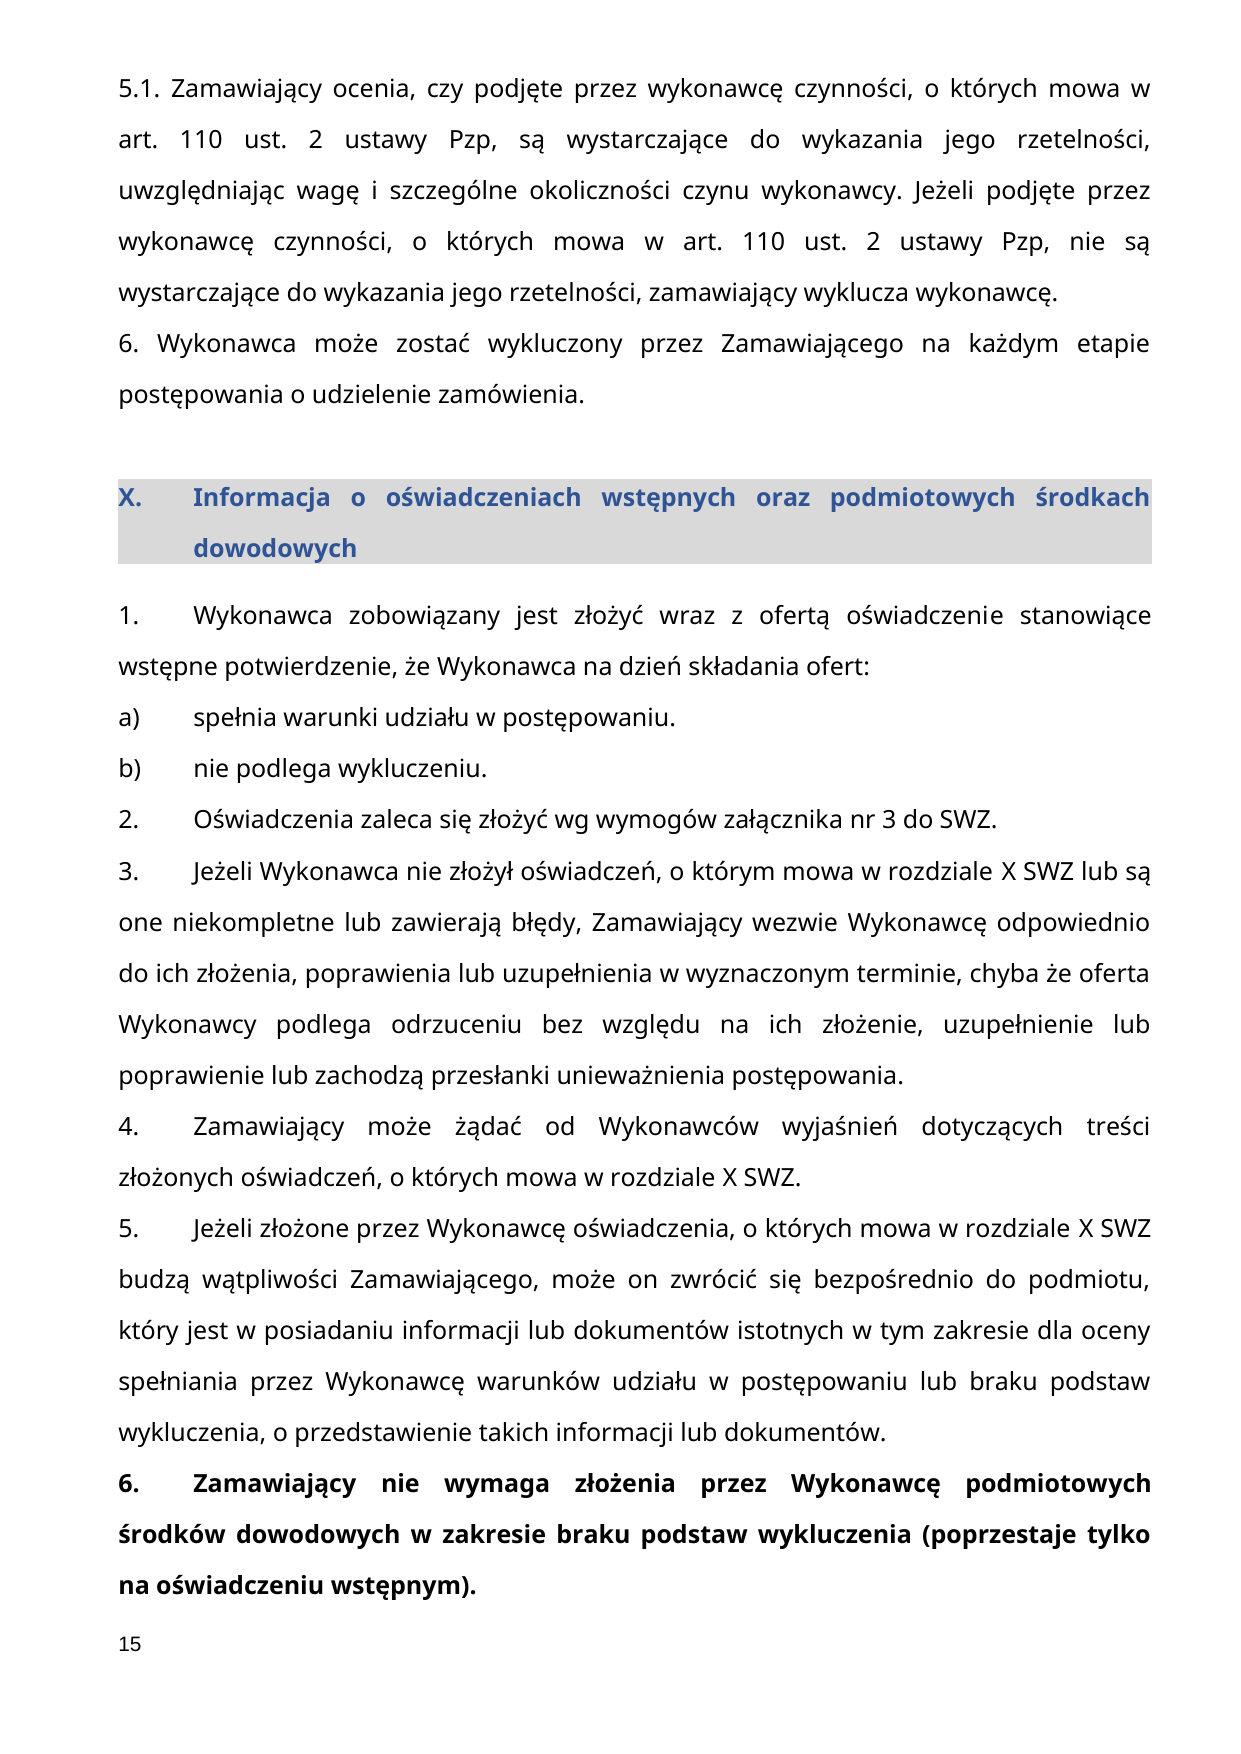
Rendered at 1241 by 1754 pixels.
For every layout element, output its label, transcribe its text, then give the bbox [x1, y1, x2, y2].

text 4. Zamawiający może żądać od Wykonawców wyjaśnień dotyczących treści złożonych oświadczeń, o których mowa w rozdziale X SWZ. [118, 1108, 1152, 1193]
text b) nie podlega wykluczeniu. [118, 751, 1152, 785]
list Informacja o oświadczeniach wstępnych oraz podmiotowych środkach dowodowych [118, 479, 1152, 564]
text 5.1. Zamawiający ocenia, czy podjęte przez wykonawcę czynności, o których mowa w art. 110 ust. 2 ustawy Pzp, są wystarczające do wykazania jego rzetelności, uwzględniając wagę i szczególne okoliczności czynu wykonawcy. Jeżeli podjęte przez wykonawcę czynności, o których mowa w art. 110 ust. 2 ustawy Pzp, nie są wystarczające do wykazania jego rzetelności, zamawiający wyklucza wykonawcę. [118, 71, 1152, 309]
text 2. Oświadczenia zaleca się złożyć wg wymogów załącznika nr 3 do SWZ. [118, 802, 1152, 836]
text 5. Jeżeli złożone przez Wykonawcę oświadczenia, o których mowa w rozdziale X SWZ budzą wątpliwości Zamawiającego, może on zwrócić się bezpośrednio do podmiotu, który jest w posiadaniu informacji lub dokumentów istotnych w tym zakresie dla oceny spełniania przez Wykonawcę warunków udziału w postępowaniu lub braku podstaw wykluczenia, o przedstawienie takich informacji lub dokumentów. [118, 1210, 1152, 1449]
text 6. Zamawiający nie wymaga złożenia przez Wykonawcę podmiotowych środków dowodowych w zakresie braku podstaw wykluczenia (poprzestaje tylko na oświadczeniu wstępnym). [118, 1466, 1152, 1602]
text a) spełnia warunki udziału w postępowaniu. [118, 700, 1152, 734]
text 6. Wykonawca może zostać wykluczony przez Zamawiającego na każdym etapie postępowania o udzielenie zamówienia. [118, 326, 1152, 411]
text 3. Jeżeli Wykonawca nie złożył oświadczeń, o którym mowa w rozdziale X SWZ lub są one niekompletne lub zawierają błędy, Zamawiający wezwie Wykonawcę odpowiednio do ich złożenia, poprawienia lub uzupełnienia w wyznaczonym terminie, chyba że oferta Wykonawcy podlega odrzuceniu bez względu na ich złożenie, uzupełnienie lub poprawienie lub zachodzą przesłanki unieważnienia postępowania. [118, 853, 1152, 1091]
text 1. Wykonawca zobowiązany jest złożyć wraz z ofertą oświadczenie stanowiące wstępne potwierdzenie, że Wykonawca na dzień składania ofert: [118, 598, 1152, 683]
